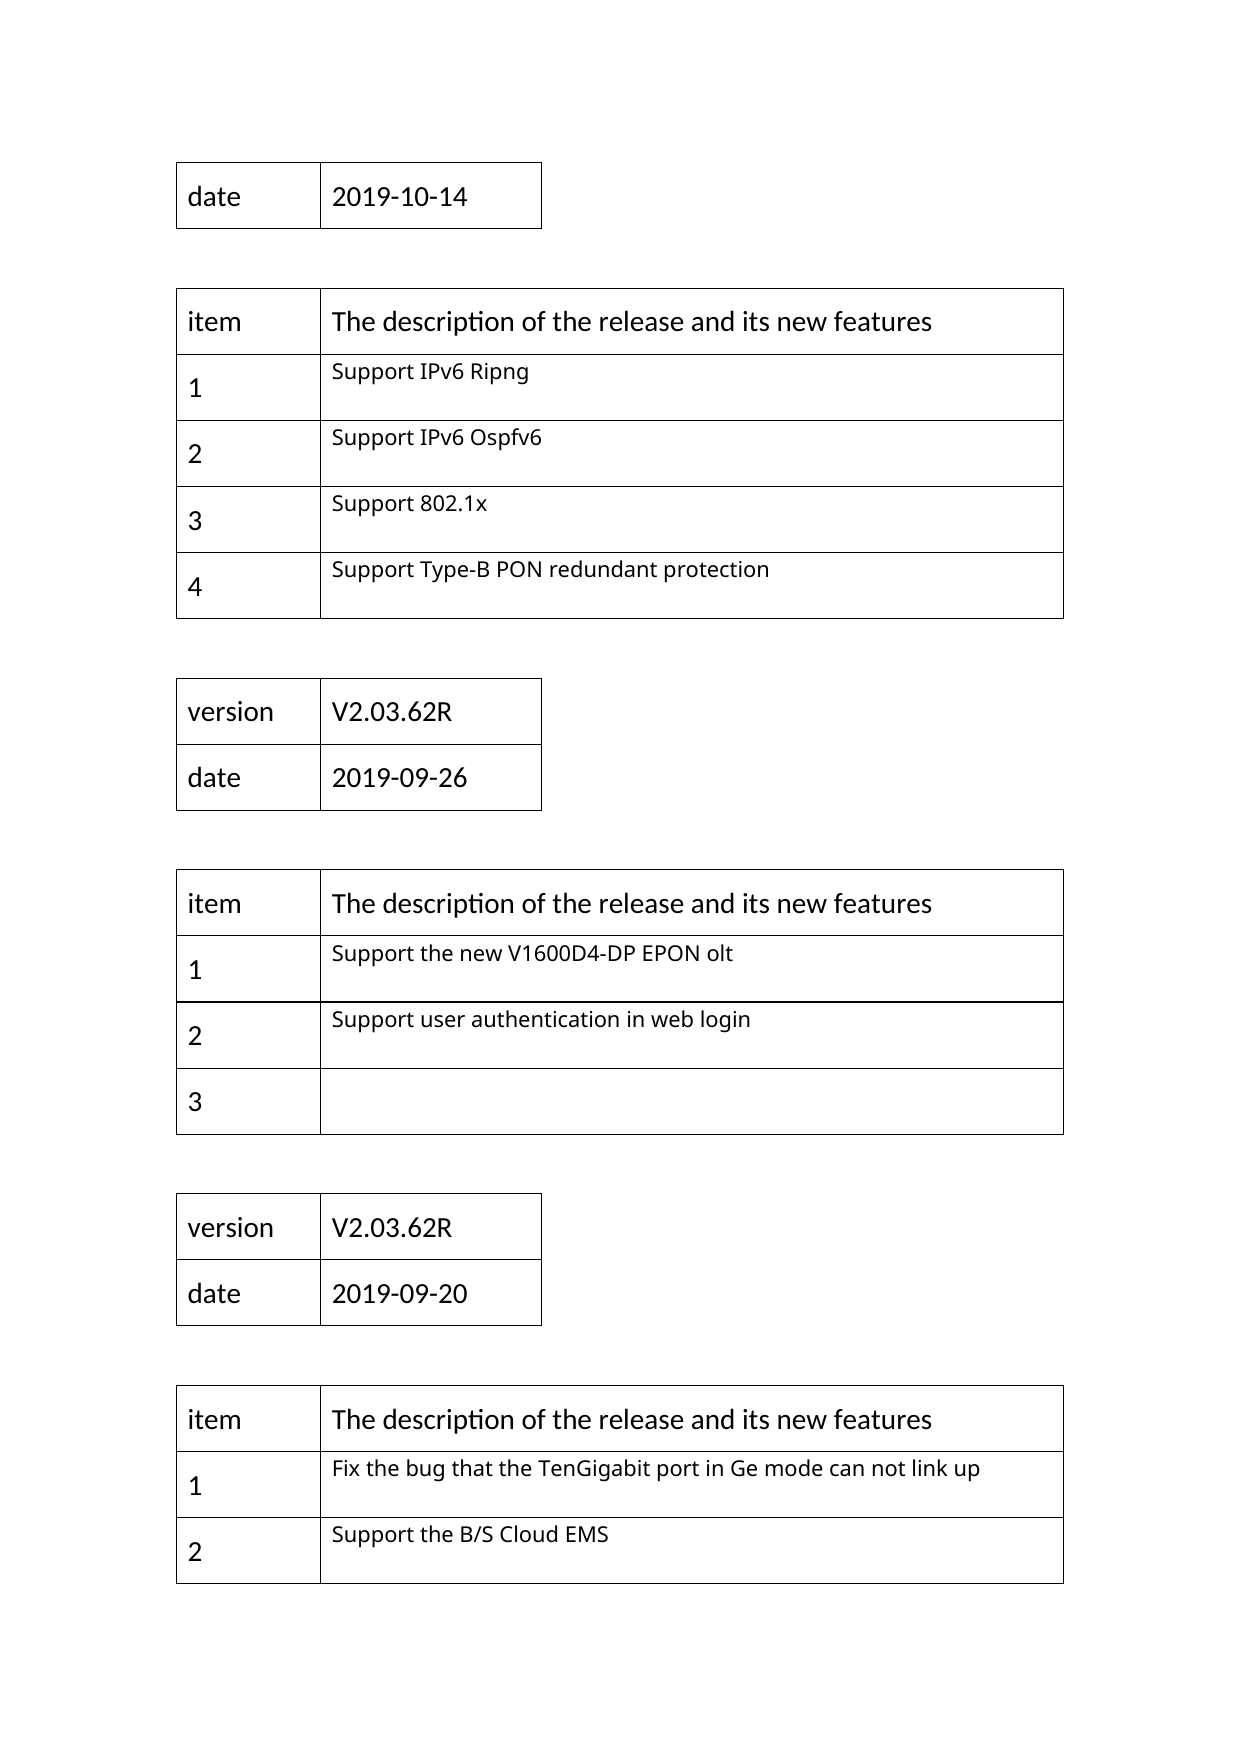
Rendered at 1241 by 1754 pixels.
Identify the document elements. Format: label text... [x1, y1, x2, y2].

table_header item [177, 1386, 320, 1451]
table_cell 1 [177, 936, 320, 1001]
table_cell date [177, 745, 320, 810]
table_header V2.03.62R [321, 679, 541, 744]
table_header version [177, 679, 320, 744]
table_cell Support IPv6 Ripng [321, 355, 1063, 420]
table_header item [177, 289, 320, 354]
table_cell 1 [177, 355, 320, 420]
table_cell date [177, 163, 320, 228]
table_header item [177, 870, 320, 935]
table_cell Support user authentication in web login [321, 1003, 1063, 1067]
table_cell date [177, 1260, 320, 1325]
table_cell Support IPv6 Ospfv6 [321, 421, 1063, 486]
table_cell Fix the bug that the TenGigabit port in Ge mode can not link up [321, 1452, 1063, 1517]
table_header The description of the release and its new features [321, 870, 1063, 935]
table_cell Support the B/S Cloud EMS [321, 1518, 1063, 1583]
table_cell 2 [177, 1003, 320, 1067]
table_cell 2 [177, 1518, 320, 1583]
table_header The description of the release and its new features [321, 289, 1063, 354]
table_cell Support Type-B PON redundant protection [321, 553, 1063, 618]
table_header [321, 1386, 1063, 1451]
table_cell 3 [177, 487, 320, 552]
table_cell 3 [177, 1069, 320, 1133]
table_cell 2019-10-14 [321, 163, 541, 228]
table_cell 1 [177, 1452, 320, 1517]
table_cell 2019-09-20 [321, 1260, 541, 1325]
table_cell [321, 1069, 1063, 1133]
table_cell 4 [177, 553, 320, 618]
table_header V2.03.62R [321, 1194, 541, 1259]
table_cell 2 [177, 421, 320, 486]
table_cell Support 802.1x [321, 487, 1063, 552]
table_header version [177, 1194, 320, 1259]
table_cell 2019-09-26 [321, 745, 541, 810]
table_cell Support the new V1600D4-DP EPON olt [321, 936, 1063, 1001]
